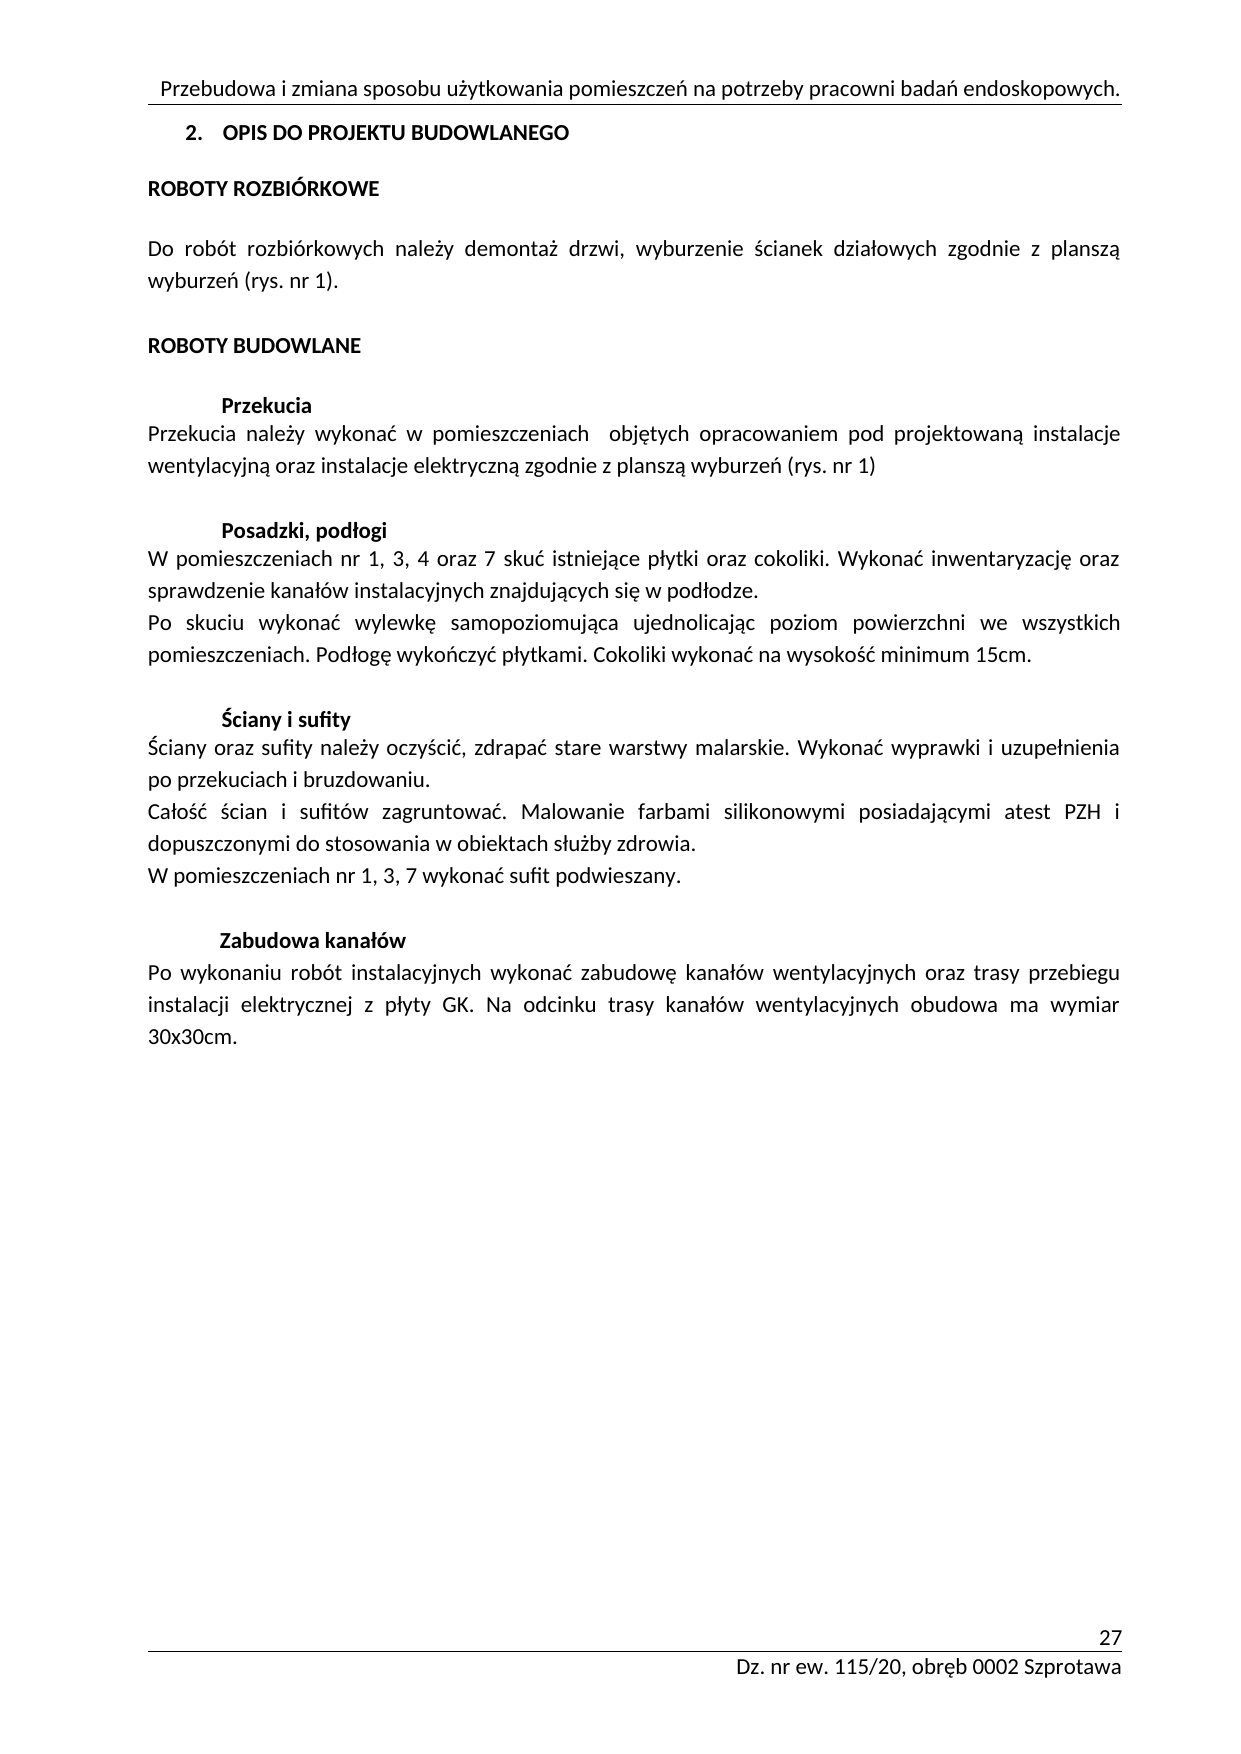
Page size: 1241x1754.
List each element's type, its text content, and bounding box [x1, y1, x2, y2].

text Ściany oraz sufity należy oczyścić, zdrapać stare warstwy malarskie. Wykonać wyprawki i uzupełnienia po przekuciach i bruzdowaniu. [148, 733, 1122, 793]
text W pomieszczeniach nr 1, 3, 4 oraz 7 skuć istniejące płytki oraz cokoliki. Wykonać inwentaryzację oraz sprawdzenie kanałów instalacyjnych znajdujących się w podłodze. [148, 544, 1122, 604]
text Całość ścian i sufitów zagruntować. Malowanie farbami silikonowymi posiadającymi atest PZH i dopuszczonymi do stosowania w obiektach służby zdrowia. [148, 797, 1122, 857]
text Przekucia [221, 391, 1122, 419]
text ROBOTY BUDOWLANE [148, 331, 1122, 359]
list OPIS DO PROJEKTU BUDOWLANEGO [185, 118, 1122, 146]
text Przekucia należy wykonać w pomieszczeniach objętych opracowaniem pod projektowaną instalacje wentylacyjną oraz instalacje elektryczną zgodnie z planszą wyburzeń (rys. nr 1) [148, 419, 1122, 479]
text Ściany i sufity [221, 705, 1122, 733]
text W pomieszczeniach nr 1, 3, 7 wykonać sufit podwieszany. [148, 861, 1122, 889]
text ROBOTY ROZBIÓRKOWE [148, 174, 1122, 202]
text Posadzki, podłogi [221, 516, 1122, 544]
text Zabudowa kanałów [148, 926, 1122, 954]
text Do robót rozbiórkowych należy demontaż drzwi, wyburzenie ścianek działowych zgodnie z planszą wyburzeń (rys. nr 1). [148, 234, 1122, 294]
text Po skuciu wykonać wylewkę samopoziomująca ujednolicając poziom powierzchni we wszystkich pomieszczeniach. Podłogę wykończyć płytkami. Cokoliki wykonać na wysokość minimum 15cm. [148, 608, 1122, 668]
text Po wykonaniu robót instalacyjnych wykonać zabudowę kanałów wentylacyjnych oraz trasy przebiegu instalacji elektrycznej z płyty GK. Na odcinku trasy kanałów wentylacyjnych obudowa ma wymiar 30x30cm. [148, 958, 1122, 1050]
